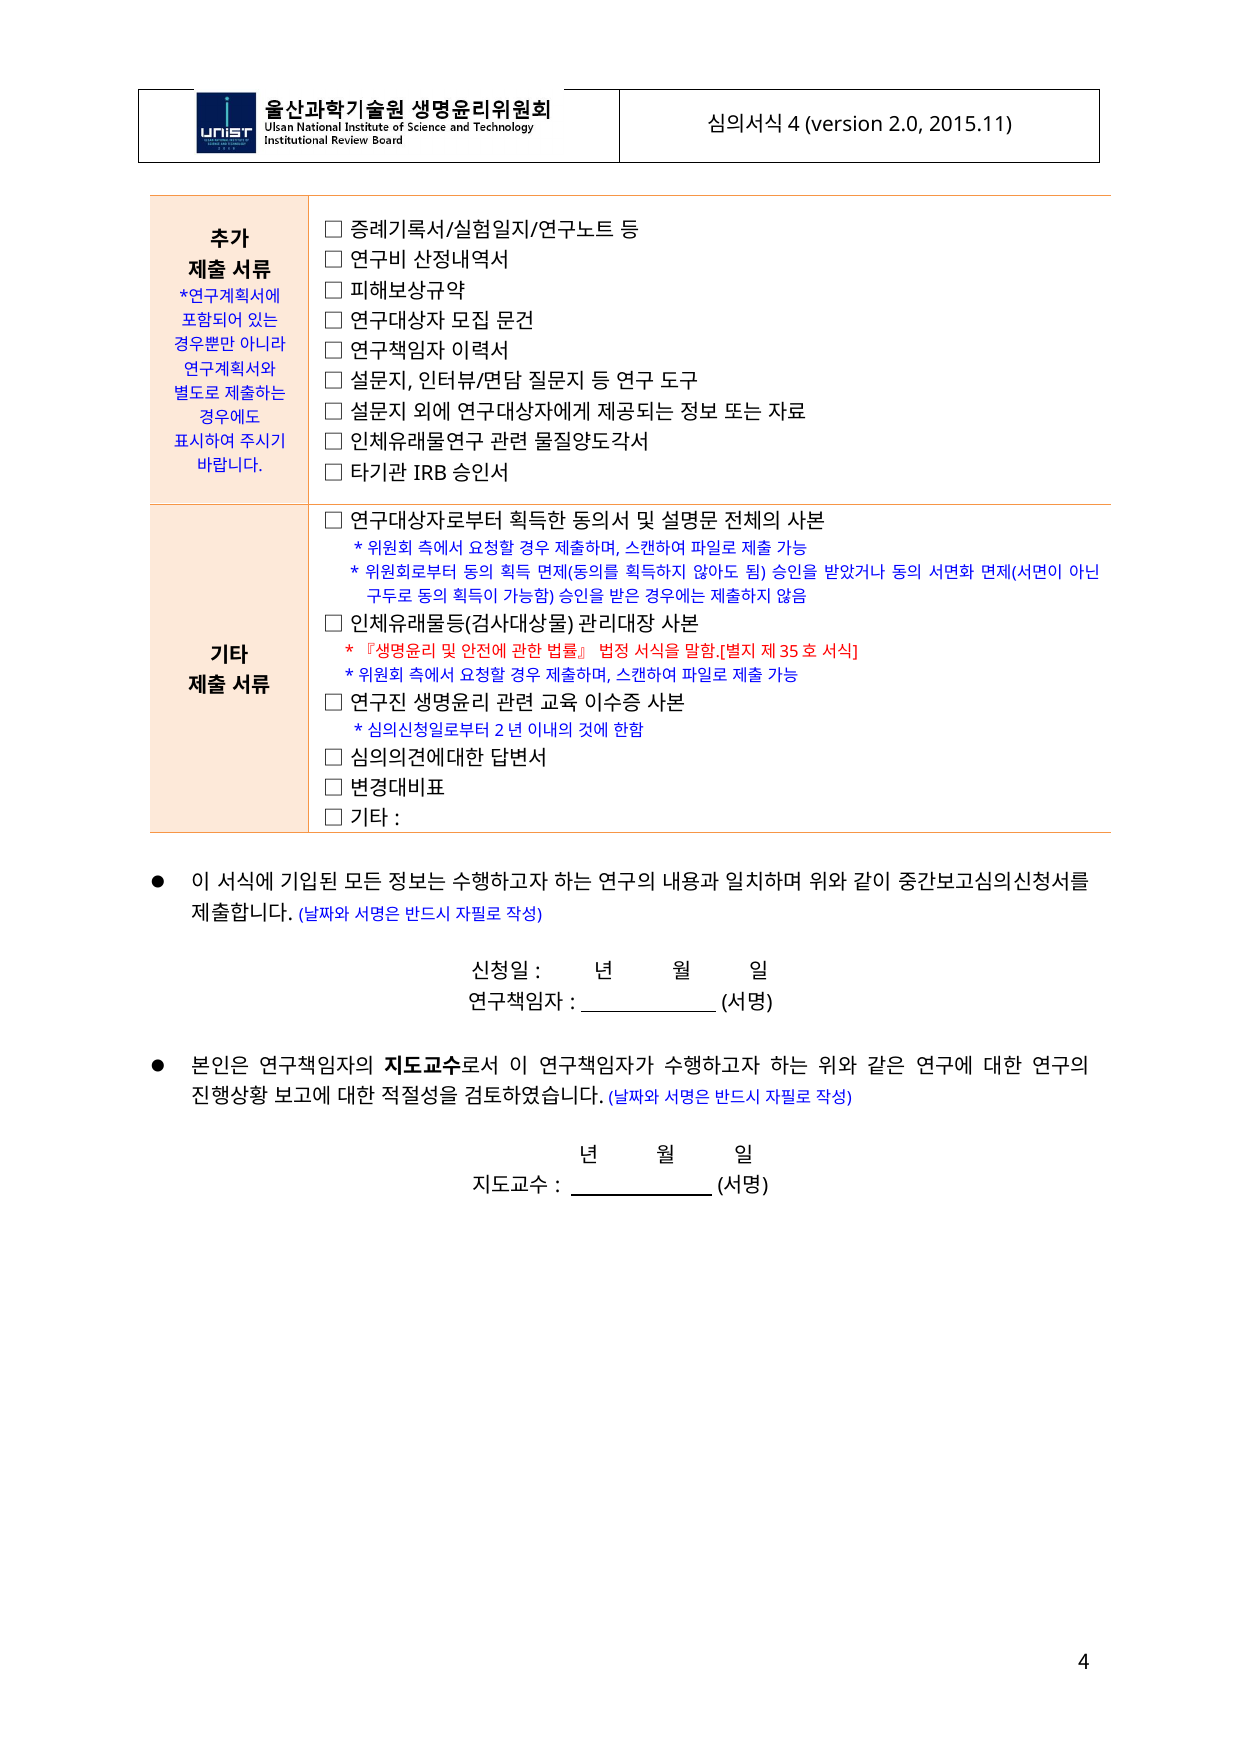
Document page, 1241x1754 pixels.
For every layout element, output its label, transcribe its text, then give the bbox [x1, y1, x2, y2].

list 이 서식에 기입된 모든 정보는 수행하고자 하는 연구의 내용과 일치하며 위와 같이 중간보고심의신청서를 제출합니다. (날짜와 서명은 반드시 자필로 작성) [150, 866, 1090, 926]
table_cell 추가 제출 서류 *연구계획서에 포함되어 있는 경우뿐만 아니라 연구계획서와 별도로 제출하는 경우에도 표시하여 주시기 바랍니다. [150, 196, 308, 503]
picture [194, 89, 564, 155]
table_cell □ 연구대상자로부터 획득한 동의서 및 설명문 전체의 사본 * 위원회 측에서 요청할 경우 제출하며, 스캔하여 파일로 제출 가능 * 위원회로부터 동의 획득 면제(동의를 획득하지 않아도 됨) 승인을 받았거나 동의 서면화 면제(서면이 아닌 구두로 동의 획득이 가능함) 승인을 받은 경우에는 제출하지 않음 □ 인체유래물등(검사대상물) 관리대장 사본 * 『생명윤리 및 안전에 관한 법률』 법정 서식을 말함.[별지 제35호 서식] * 위원회 측에서 요청할 경우 제출하며, 스캔하여 파일로 제출 가능 □ 연구진 생명윤리 관련 교육 이수증 사본 * 심의신청일로부터 2년 이내의 것에 한함 □ 심의의견에대한 답변서 □ 변경대비표 □ 기타 : [309, 505, 1111, 832]
text 연구책임자 : (서명) [150, 985, 1090, 1015]
text 지도교수 : (서명) [150, 1168, 1090, 1199]
text 년 월 일 [150, 1138, 1090, 1168]
table_cell □ 증례기록서/실험일지/연구노트 등 □ 연구비 산정내역서 □ 피해보상규약 □ 연구대상자 모집 문건 □ 연구책임자 이력서 □ 설문지, 인터뷰/면담 질문지 등 연구 도구 □ 설문지 외에 연구대상자에게 제공되는 정보 또는 자료 □ 인체유래물연구 관련 물질양도각서 □ 타기관 IRB 승인서 [309, 196, 1111, 503]
text 신청일 : 년 월 일 [150, 954, 1090, 985]
list 본인은 연구책임자의 지도교수로서 이 연구책임자가 수행하고자 하는 위와 같은 연구에 대한 연구의 진행상황 보고에 대한 적절성을 검토하였습니다. (날짜와 서명은 반드시 자필로 작성) [150, 1049, 1090, 1110]
table_cell 기타 제출 서류 [150, 505, 308, 832]
